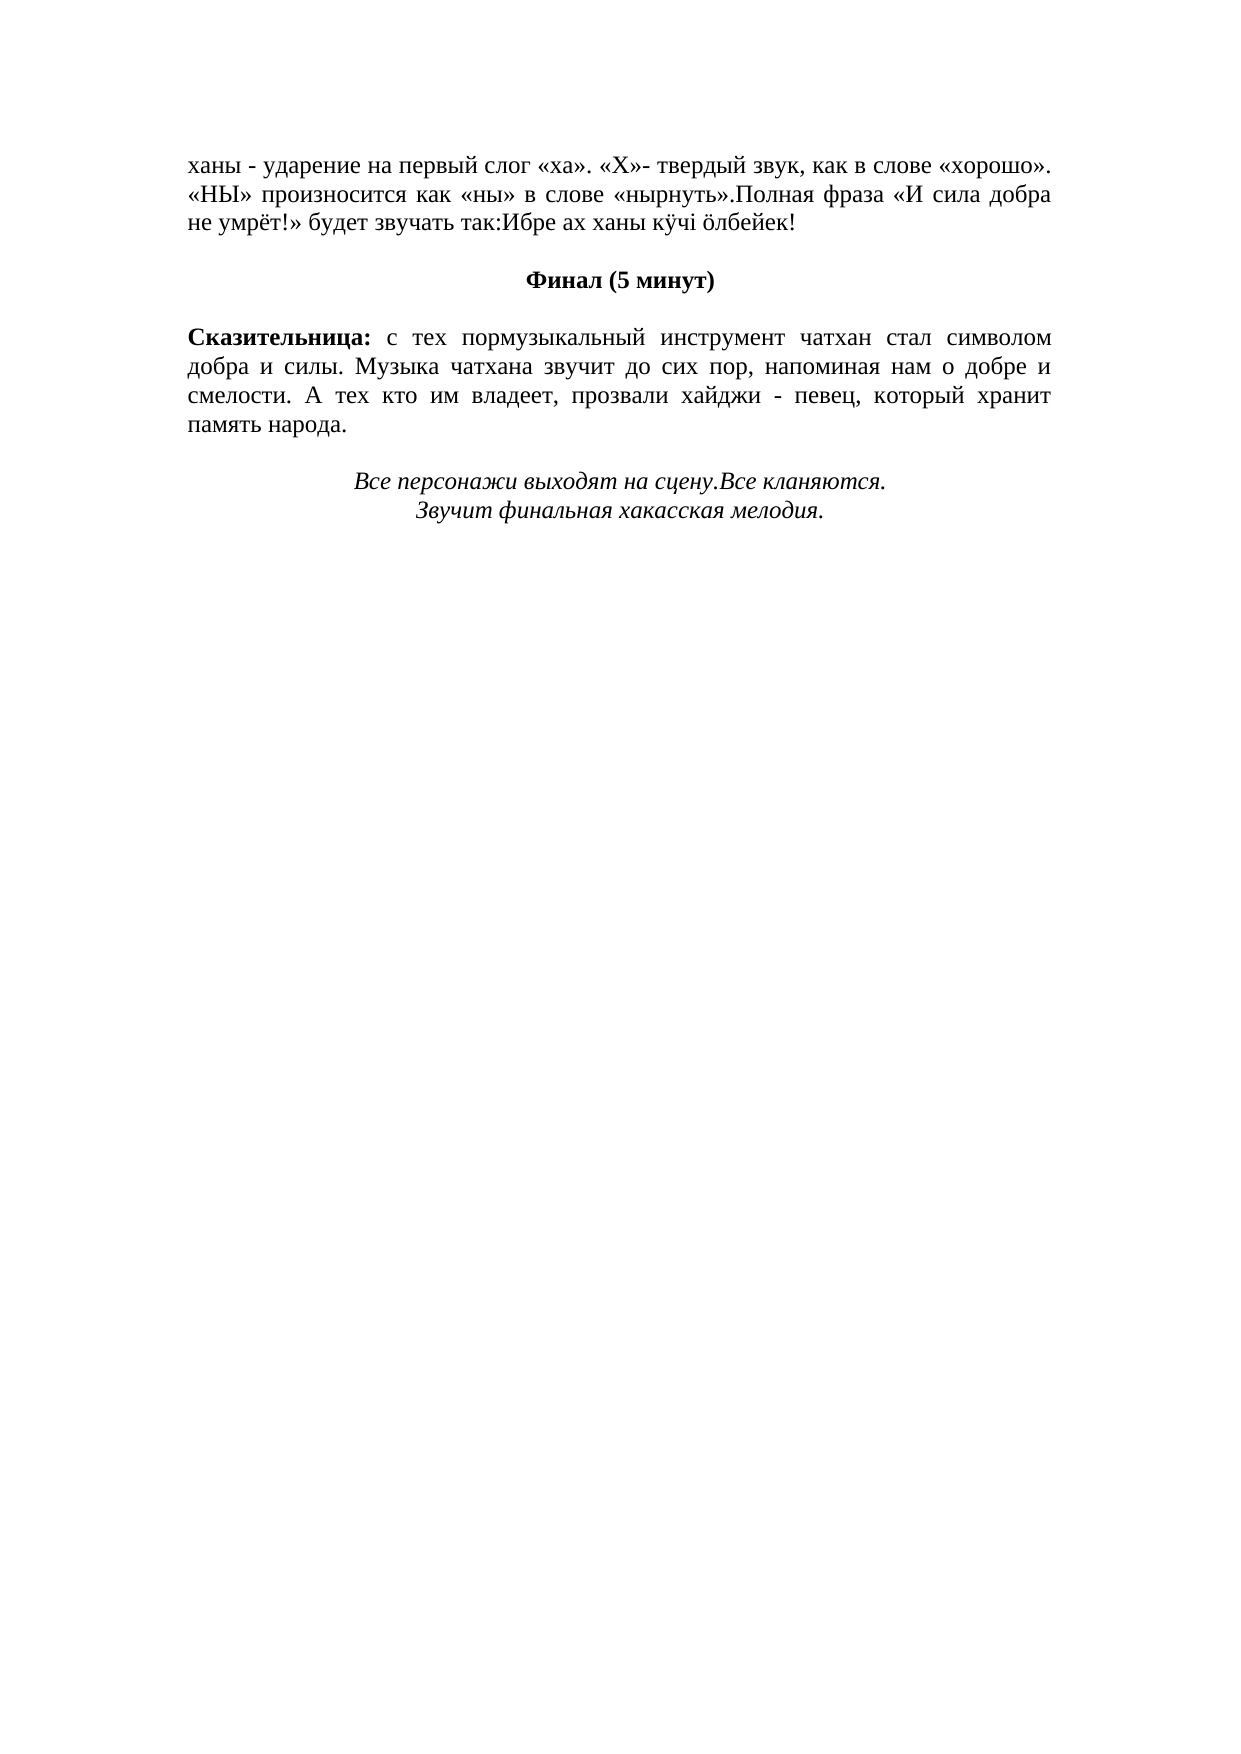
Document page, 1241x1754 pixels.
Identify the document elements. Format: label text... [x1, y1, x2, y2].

text Все персонажи выходят на сцену.Все кланяются. [187, 466, 1053, 495]
text Сказительница: с тех пормузыкальный инструмент чатхан стал символом добра и силы. Музыка чатхана звучит до сих пор, напоминая нам о добре и смелости. А тех кто им владеет, прозвали хайджи - певец, который хранит память народа. [187, 322, 1053, 437]
text ханы - ударение на первый слог «ха». «Х»- твердый звук, как в слове «хорошо». «НЫ» произносится как «ны» в слове «нырнуть».Полная фраза «И сила добра не умрёт!» будет звучать так:Ибре ах ханы кӱчі ӧлбейек! [187, 150, 1053, 236]
text Финал (5 минут) [187, 265, 1053, 294]
text Звучит финальная хакасская мелодия. [187, 495, 1053, 524]
